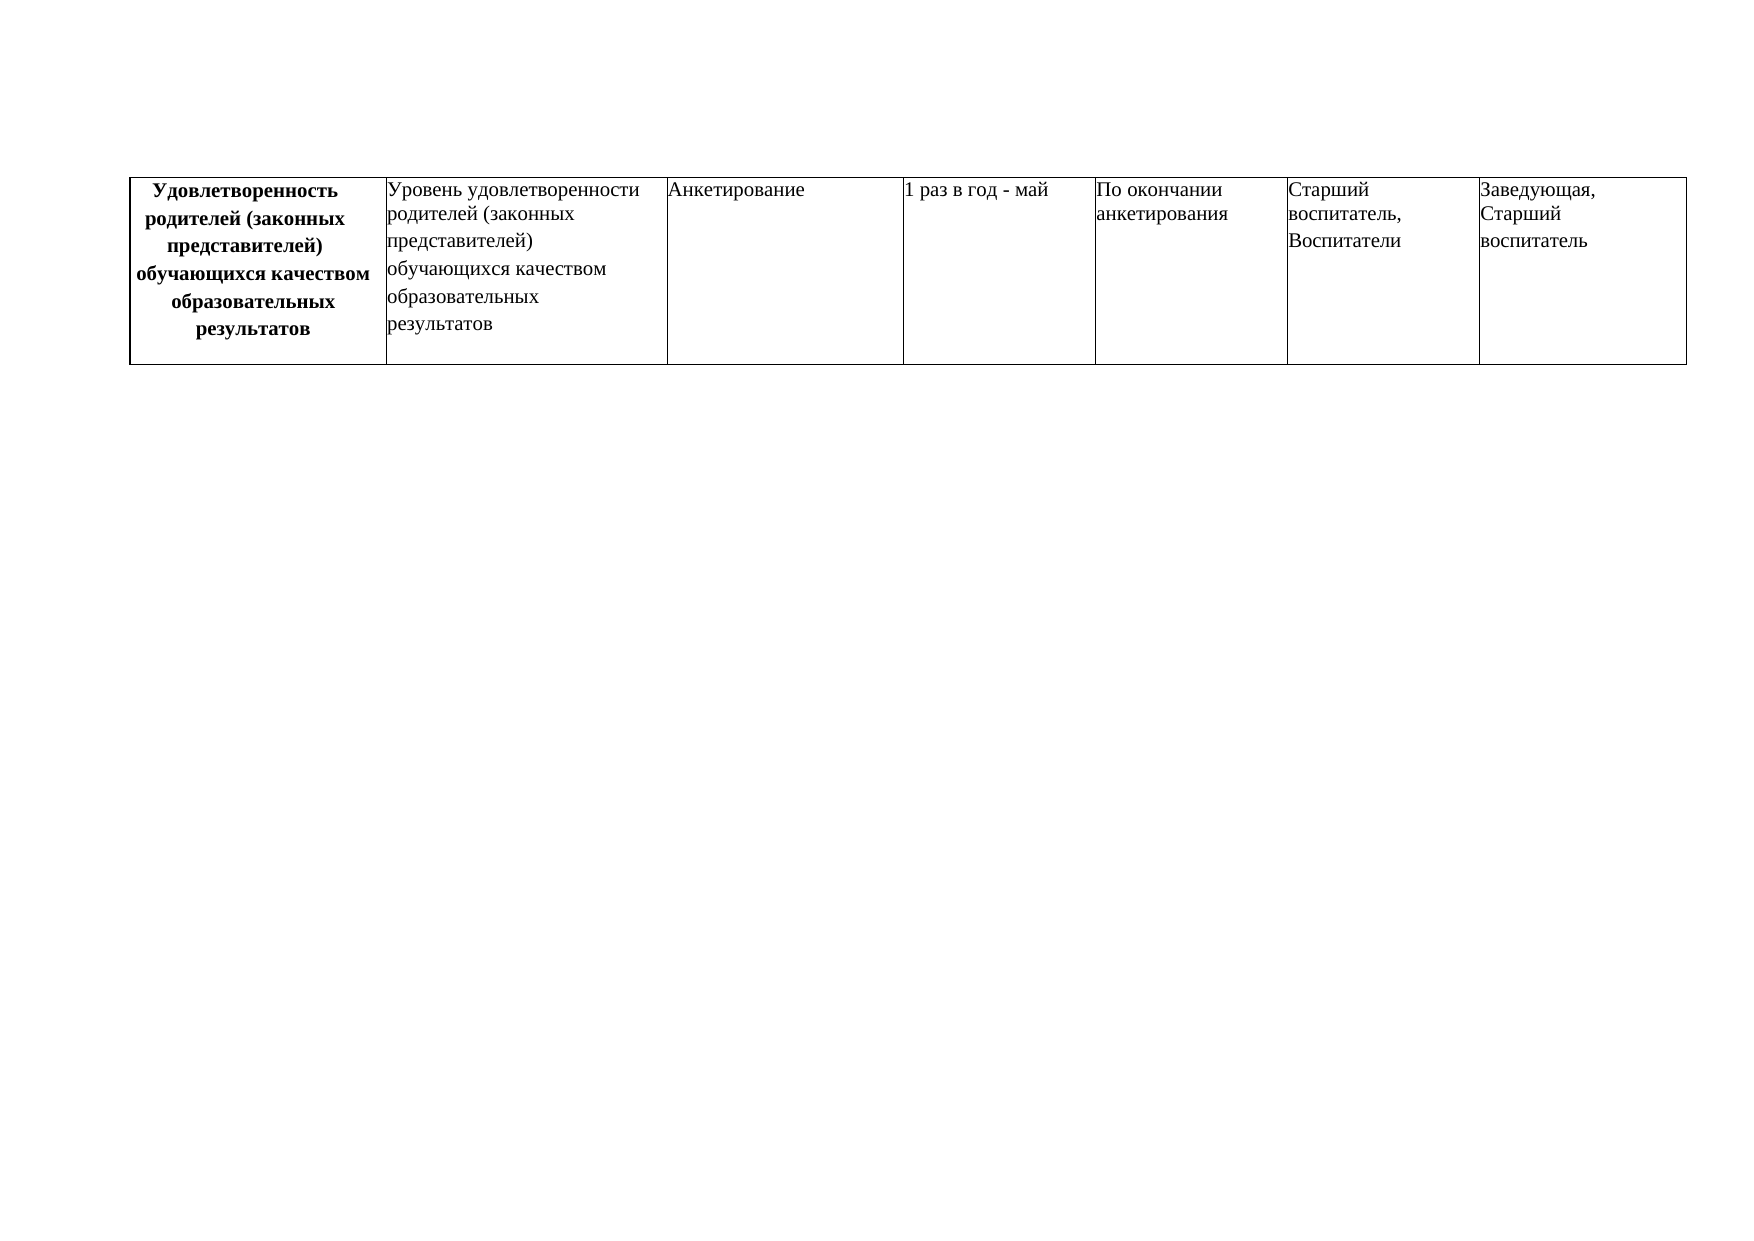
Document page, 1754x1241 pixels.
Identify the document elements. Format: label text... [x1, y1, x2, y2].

table_cell Заведующая, Старший воспитатель [1480, 178, 1686, 363]
table_cell По окончании анкетирования [1096, 178, 1287, 363]
table_cell Удовлетворенность родителей (законных представителей) обучающихся качеством образовательных результатов [131, 178, 386, 363]
table_cell Уровень удовлетворенности родителей (законных представителей) обучающихся качеством образовательных результатов [387, 178, 667, 363]
table_cell 1 раз в год - май [904, 178, 1095, 363]
table_cell Старший воспитатель, Воспитатели [1288, 178, 1479, 363]
table_cell Анкетирование [668, 178, 903, 363]
